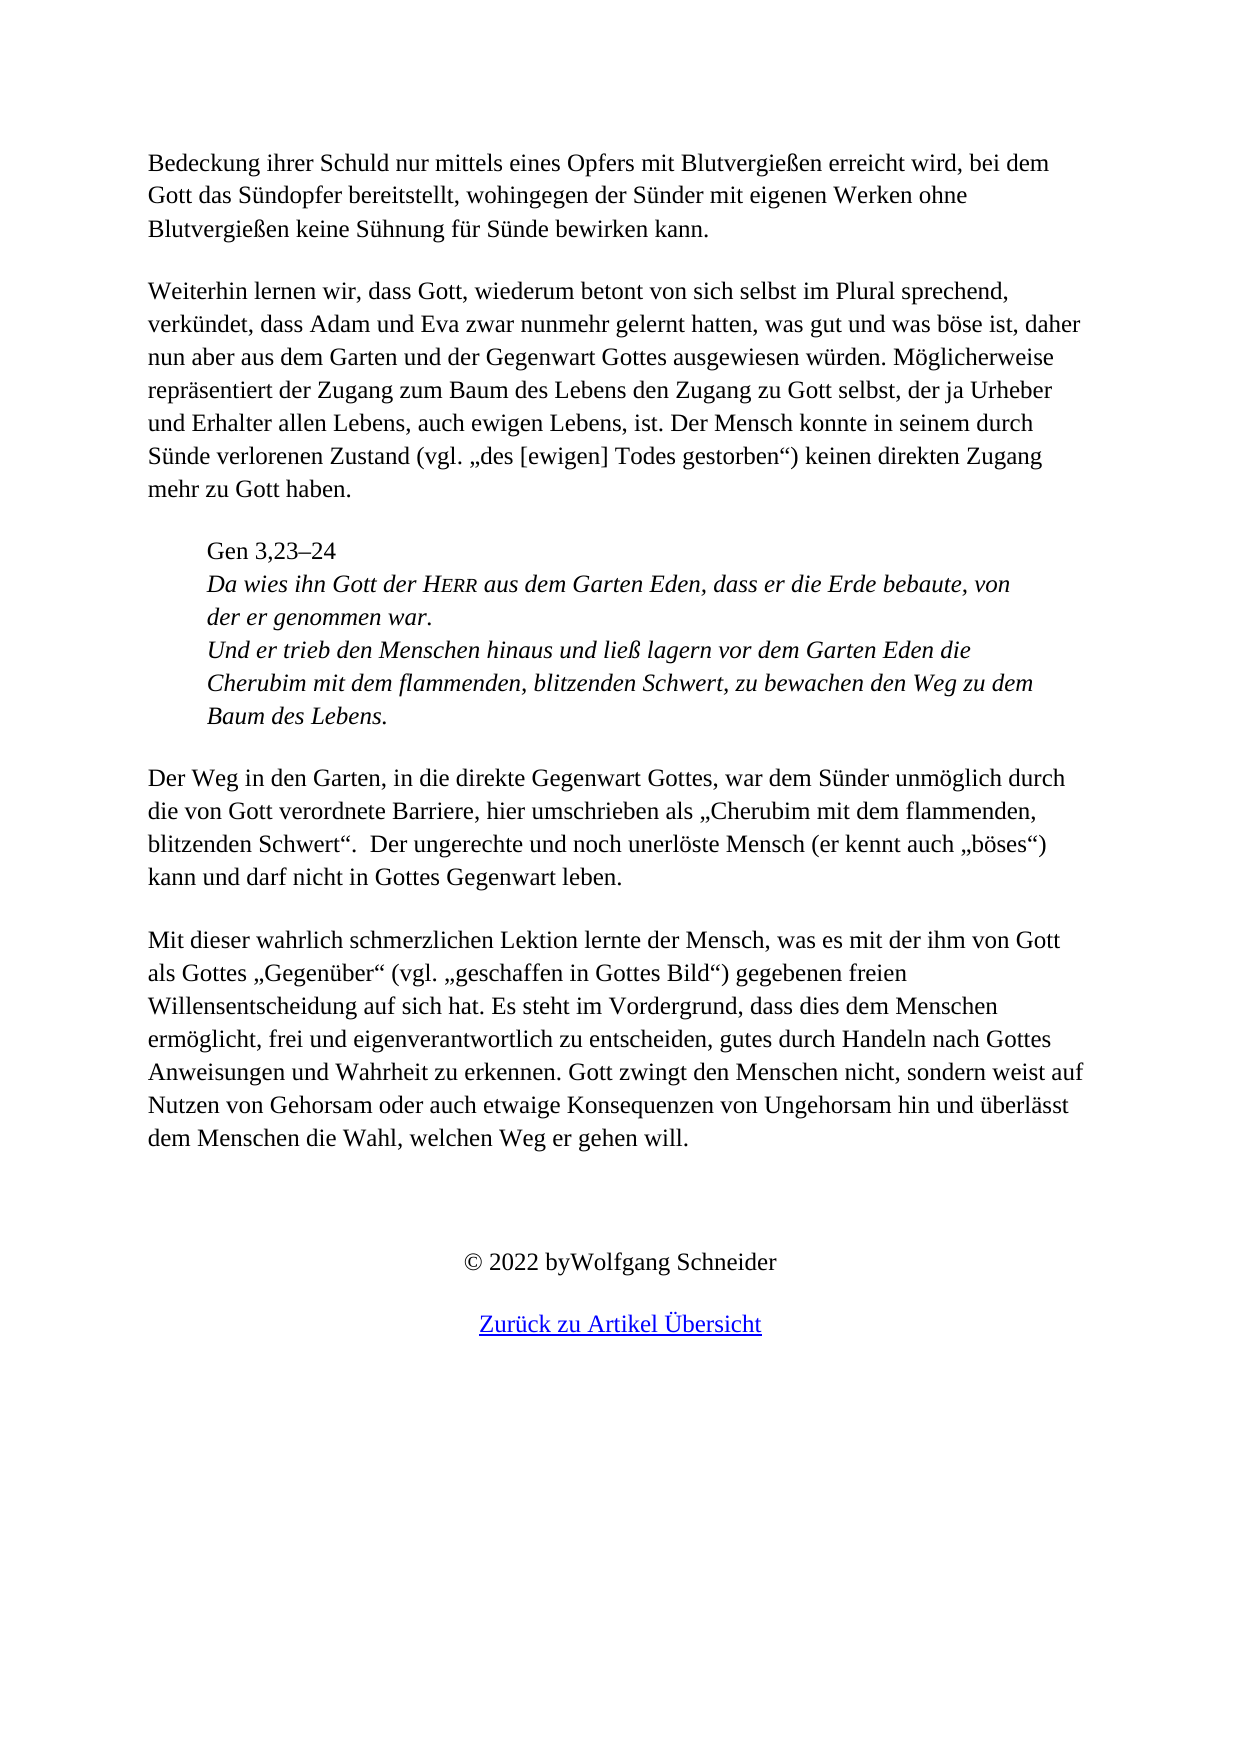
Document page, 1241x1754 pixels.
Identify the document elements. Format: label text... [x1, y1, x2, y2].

text Gen 3,23–24 [207, 536, 1033, 565]
text Mit dieser wahrlich schmerzlichen Lektion lernte der Mensch, was es mit der ihm von Gott als Gottes „Gegenüber“ (vgl. „geschaffen in Gottes Bild“) gegebenen freien Willensentscheidung auf sich hat. Es steht im Vordergrund, dass dies dem Menschen ermöglicht, frei und eigenverantwortlich zu entscheiden, gutes durch Handeln nach Gottes Anweisungen und Wahrheit zu erkennen. Gott zwingt den Menschen nicht, sondern weist auf Nutzen von Gehorsam oder auch etwaige Konsequenzen von Ungehorsam hin und überlässt dem Menschen die Wahl, welchen Weg er gehen will. [148, 925, 1093, 1152]
text Weiterhin lernen wir, dass Gott, wiederum betont von sich selbst im Plural sprechend, verkündet, dass Adam und Eva zwar nunmehr gelernt hatten, was gut und was böse ist, daher nun aber aus dem Garten und der Gegenwart Gottes ausgewiesen würden. Möglicherweise repräsentiert der Zugang zum Baum des Lebens den Zugang zu Gott selbst, der ja Urheber und Erhalter allen Lebens, auch ewigen Lebens, ist. Der Mensch konnte in seinem durch Sünde verlorenen Zustand (vgl. „des [ewigen] Todes gestorben“) keinen direkten Zugang mehr zu Gott haben. [148, 276, 1093, 503]
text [148, 148, 1093, 242]
text Da wies ihn Gott der Herr aus dem Garten Eden, dass er die Erde bebaute, von der er genommen war. [207, 569, 1033, 631]
text Der Weg in den Garten, in die direkte Gegenwart Gottes, war dem Sünder unmöglich durch die von Gott verordnete Barriere, hier umschrieben als „Cherubim mit dem flammenden, blitzenden Schwert“. Der ungerechte und noch unerlöste Mensch (er kennt auch „böses“) kann und darf nicht in Gottes Gegenwart leben. [148, 763, 1093, 891]
text Zurück zu Artikel Übersicht [148, 1309, 1093, 1338]
text Und er trieb den Menschen hinaus und ließ lagern vor dem Garten Eden die Cherubim mit dem flammenden, blitzenden Schwert, zu bewachen den Weg zu dem Baum des Lebens. [207, 635, 1033, 730]
text © 2022 byWolfgang Schneider [148, 1247, 1093, 1276]
